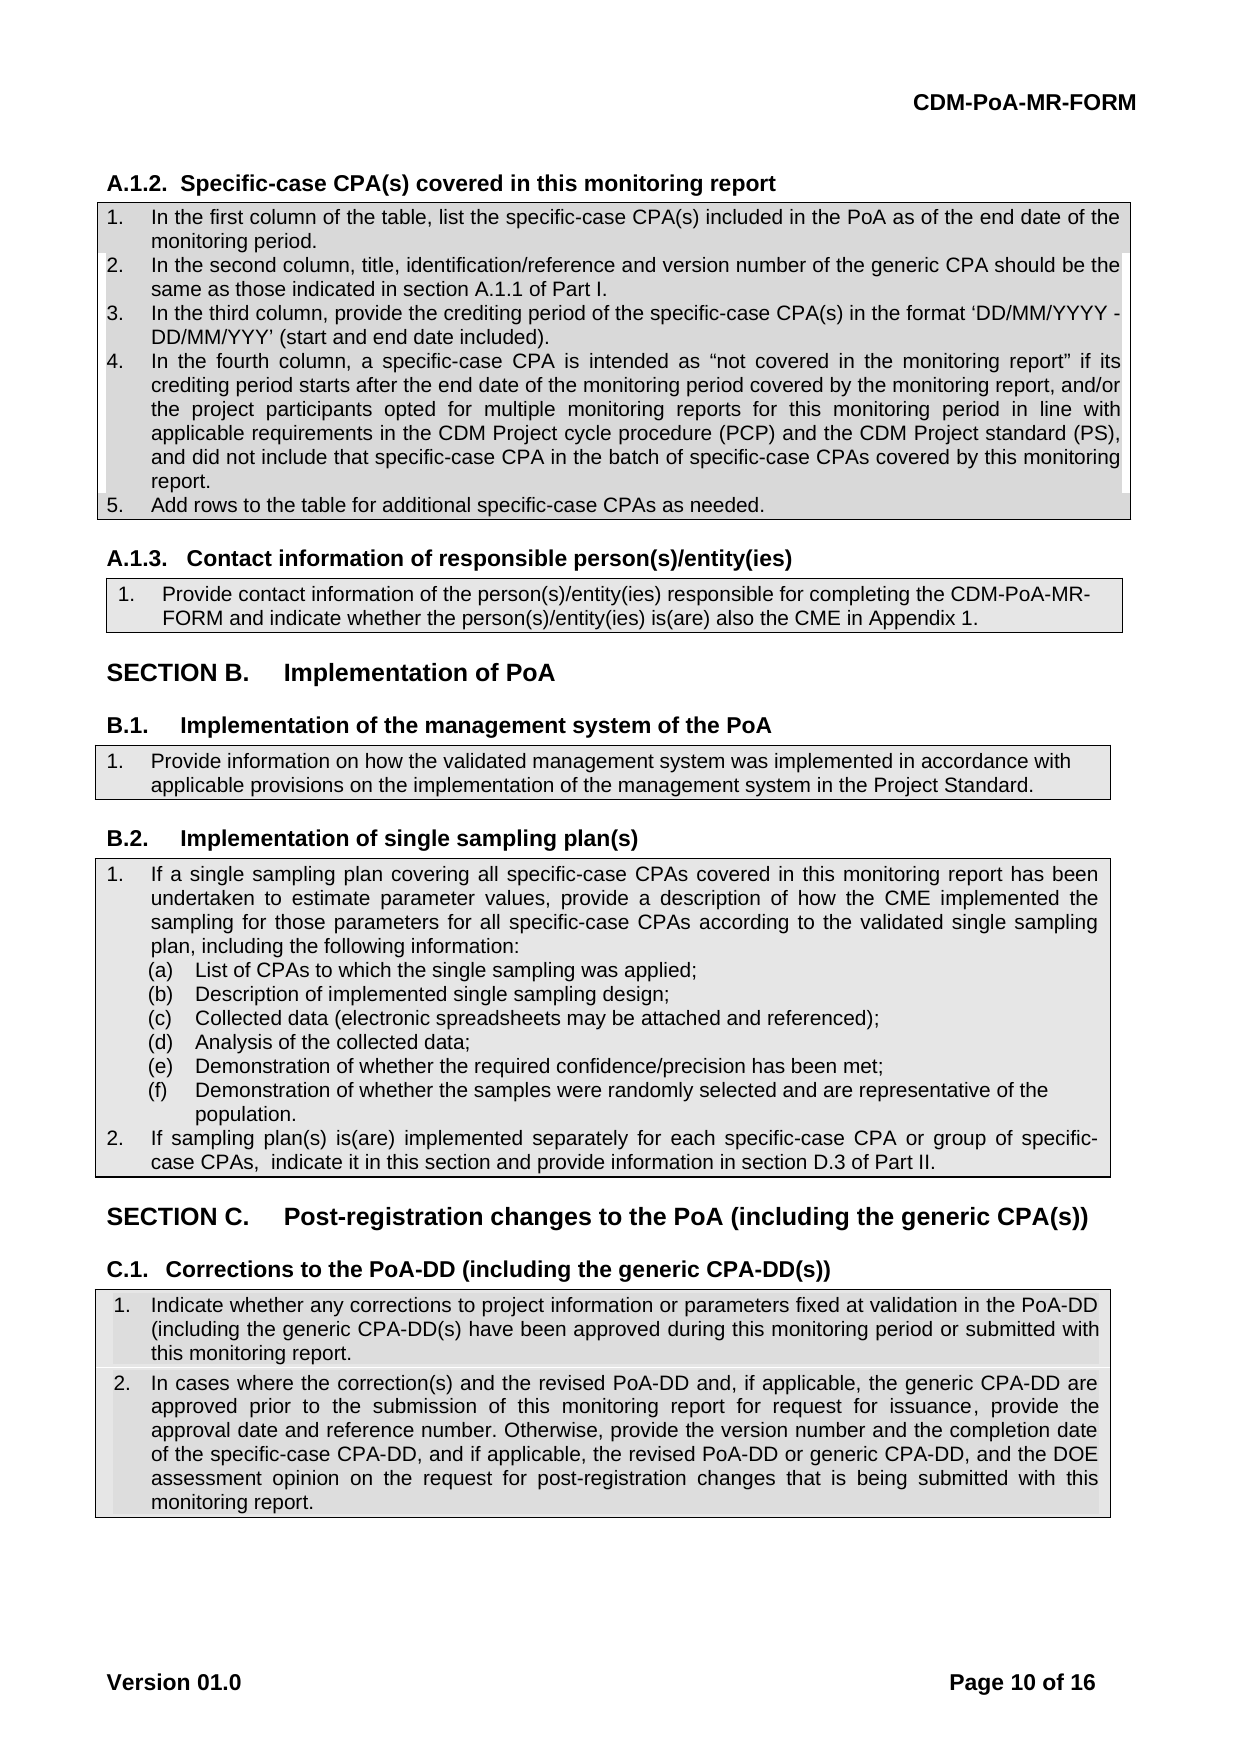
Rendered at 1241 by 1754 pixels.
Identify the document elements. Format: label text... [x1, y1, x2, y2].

list In the second column, title, identification/reference and version number of the generic CPA should be the same as those indicated in section A.1.1 of Part I. [106, 253, 1122, 301]
table_header Provide contact information of the person(s)/entity(ies) responsible for completing the CDM-PoA-MR-FORM and indicate whether the person(s)/entity(ies) is(are) also the CME in Appendix 1. [107, 579, 1122, 632]
list Corrections to the PoA-DD (including the generic CPA-DD(s)) [106, 1256, 1122, 1282]
table_header Provide information on how the validated management system was implemented in accordance with applicable provisions on the implementation of the management system in the Project Standard. [96, 746, 1110, 799]
table_cell In cases where the correction(s) and the revised PoA-DD and, if applicable, the generic CPA-DD are approved prior to the submission of this monitoring report for request for issuance, provide the approval date and reference number. Otherwise, provide the version number and the completion date of the specific-case CPA-DD, and if applicable, the revised PoA-DD or generic CPA-DD, and the DOE assessment opinion on the request for post-registration changes that is being submitted with this monitoring report. [96, 1368, 1110, 1517]
list Add rows to the table for additional specific-case CPAs as needed. [98, 489, 1130, 519]
text Implementation of single sampling plan(s) [106, 825, 1122, 852]
text Implementation of PoA [106, 658, 1122, 687]
text Post-registration changes to the PoA (including the generic CPA(s)) [106, 1202, 1122, 1231]
text Specific-case CPA(s) covered in this monitoring report [106, 169, 1122, 196]
list In the first column of the table, list the specific-case CPA(s) included in the PoA as of the end date of the monitoring period. [98, 203, 1130, 253]
text Contact information of responsible person(s)/entity(ies) [106, 545, 1122, 571]
list In the fourth column, a specific-case CPA is intended as “not covered in the monitoring report” if its crediting period starts after the end date of the monitoring period covered by the monitoring report, and/or the project participants opted for multiple monitoring reports for this monitoring period in line with applicable requirements in the CDM Project cycle procedure (PCP) and the CDM Project standard (PS), and did not include that specific-case CPA in the batch of specific-case CPAs covered by this monitoring report. [106, 349, 1122, 489]
list In the third column, provide the crediting period of the specific-case CPA(s) in the format ‘DD/MM/YYYY - DD/MM/YYY’ (start and end date included). [106, 301, 1122, 349]
text Implementation of the management system of the PoA [106, 712, 1122, 738]
table_header Indicate whether any corrections to project information or parameters fixed at validation in the PoA-DD (including the generic CPA-DD(s) have been approved during this monitoring period or submitted with this monitoring report. [96, 1290, 1110, 1367]
table_header If a single sampling plan covering all specific-case CPAs covered in this monitoring report has been undertaken to estimate parameter values, provide a description of how the CME implemented the sampling for those parameters for all specific-case CPAs according to the validated single sampling plan, including the following information: List of CPAs to which the single sampling was applied; Description of implemented single sampling design; Collected data (electronic spreadsheets may be attached and referenced); Analysis of the collected data; Demonstration of whether the required confidence/precision has been met; Demonstration of whether the samples were randomly selected and are representative of the population. If sampling plan(s) is(are) implemented separately for each specific-case CPA or group of specific-case CPAs, indicate it in this section and provide information in section D.3 of Part II. [96, 859, 1110, 1176]
